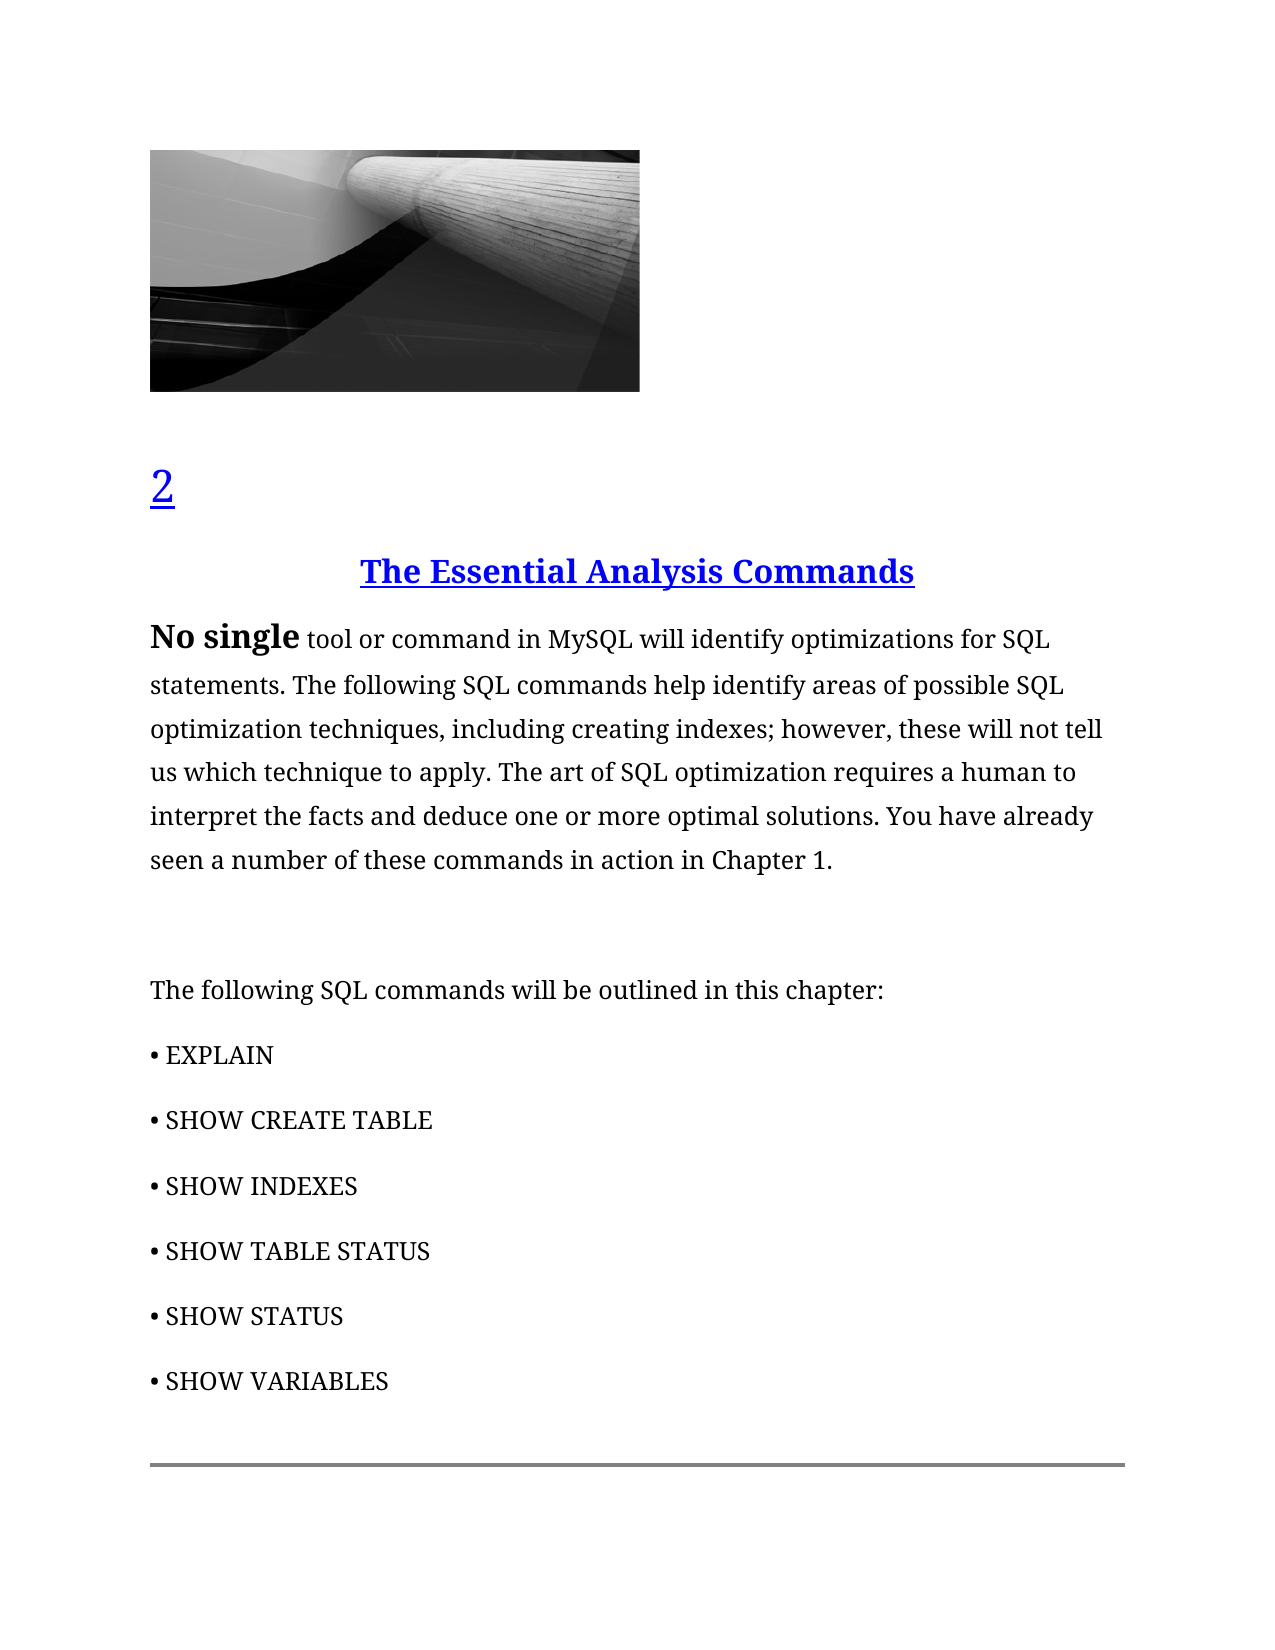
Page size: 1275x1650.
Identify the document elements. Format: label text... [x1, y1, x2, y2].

text • SHOW VARIABLES [150, 1354, 1125, 1397]
text • SHOW INDEXES [150, 1158, 1125, 1202]
picture [150, 150, 640, 392]
text The Essential Analysis Commands [150, 544, 1125, 593]
text • SHOW TABLE STATUS [150, 1223, 1125, 1267]
text The following SQL commands will be outlined in this chapter: [150, 963, 1125, 1007]
text No single tool or command in MySQL will identify optimizations for SQL statements. The following SQL commands help identify areas of possible SQL optimization techniques, including creating indexes; however, these will not tell us which technique to apply. The art of SQL optimization requires a human to interpret the facts and deduce one or more optimal solutions. You have already seen a number of these commands in action in Chapter 1. [150, 614, 1125, 877]
text • SHOW STATUS [150, 1289, 1125, 1332]
subtitle 2 [150, 447, 1125, 516]
text • SHOW CREATE TABLE [150, 1093, 1125, 1137]
text • EXPLAIN [150, 1028, 1125, 1072]
